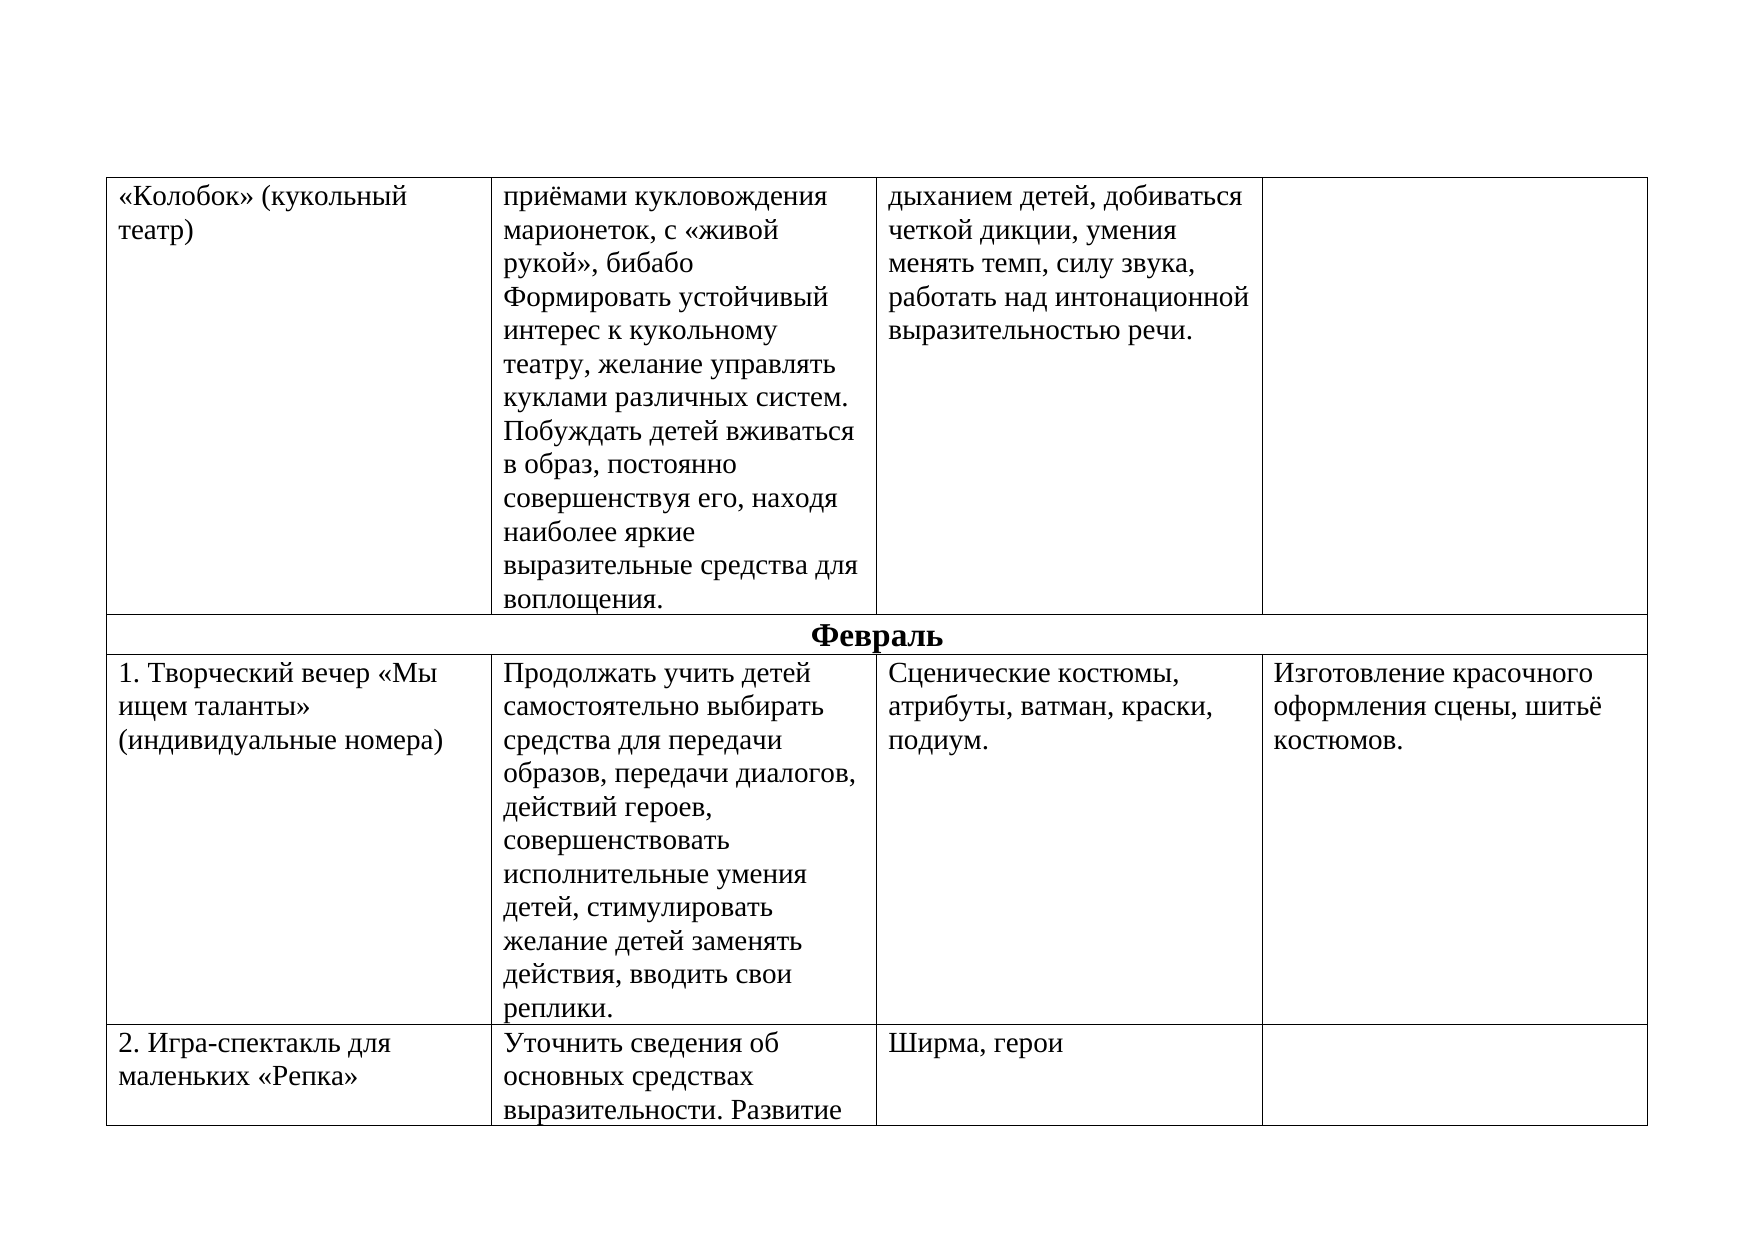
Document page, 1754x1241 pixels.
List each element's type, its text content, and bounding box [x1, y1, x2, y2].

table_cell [877, 178, 1262, 614]
table_cell Продолжать учить детей самостоятельно выбирать средства для передачи образов, передачи диалогов, действий героев, совершенствовать исполнительные умения детей, стимулировать желание детей заменять действия, вводить свои реплики. [492, 655, 876, 1024]
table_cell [107, 178, 491, 614]
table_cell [492, 1025, 876, 1125]
table_cell Февраль [107, 615, 1647, 654]
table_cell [492, 178, 876, 614]
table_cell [107, 1025, 491, 1125]
table_cell Сценические костюмы, атрибуты, ватман, краски, подиум. [877, 655, 1262, 1024]
table_cell [1263, 1025, 1647, 1125]
table_cell [1263, 178, 1647, 614]
table_cell Ширма, герои [877, 1025, 1262, 1125]
table_cell 1. Творческий вечер «Мы ищем таланты» (индивидуальные номера) [107, 655, 491, 1024]
table_cell Изготовление красочного оформления сцены, шитьё костюмов. [1263, 655, 1647, 1024]
